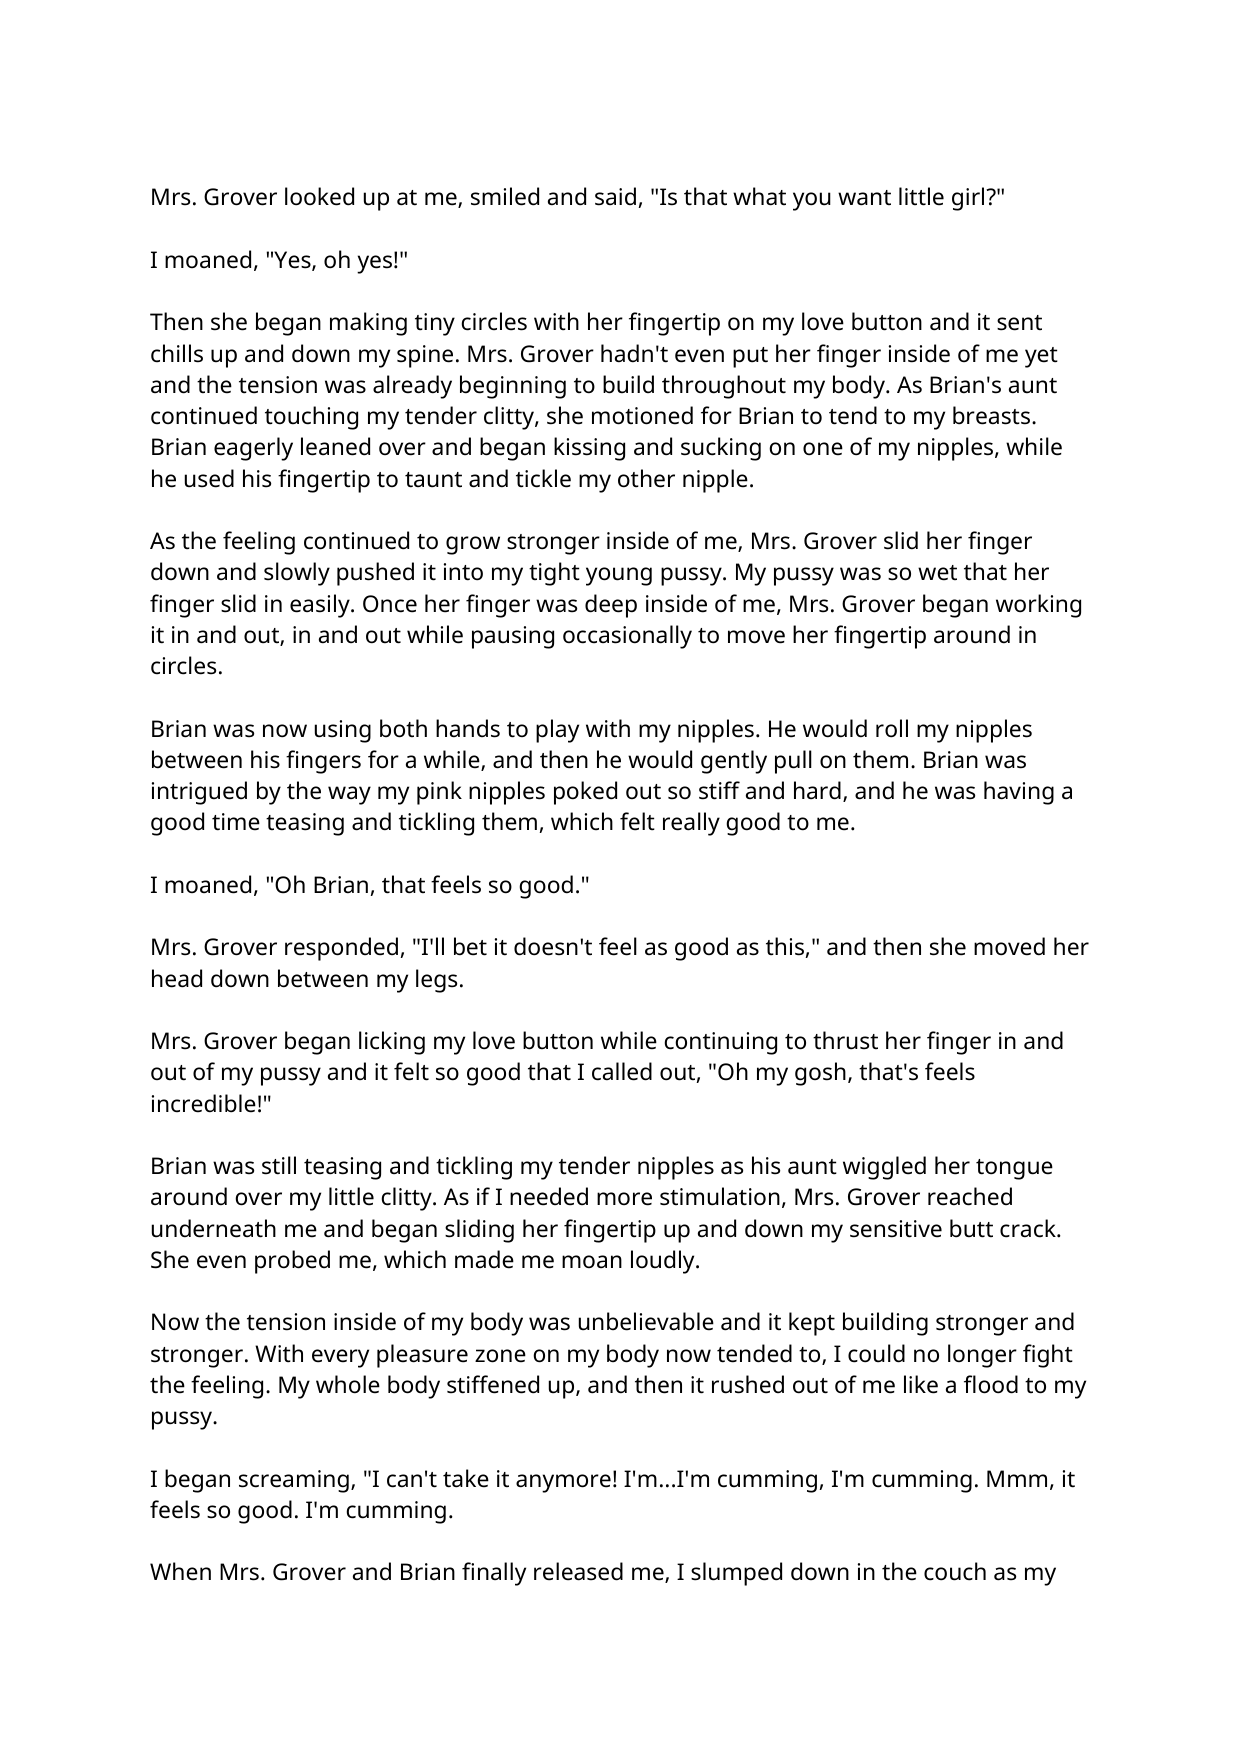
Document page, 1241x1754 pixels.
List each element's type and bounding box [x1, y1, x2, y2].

text [150, 150, 1090, 1587]
